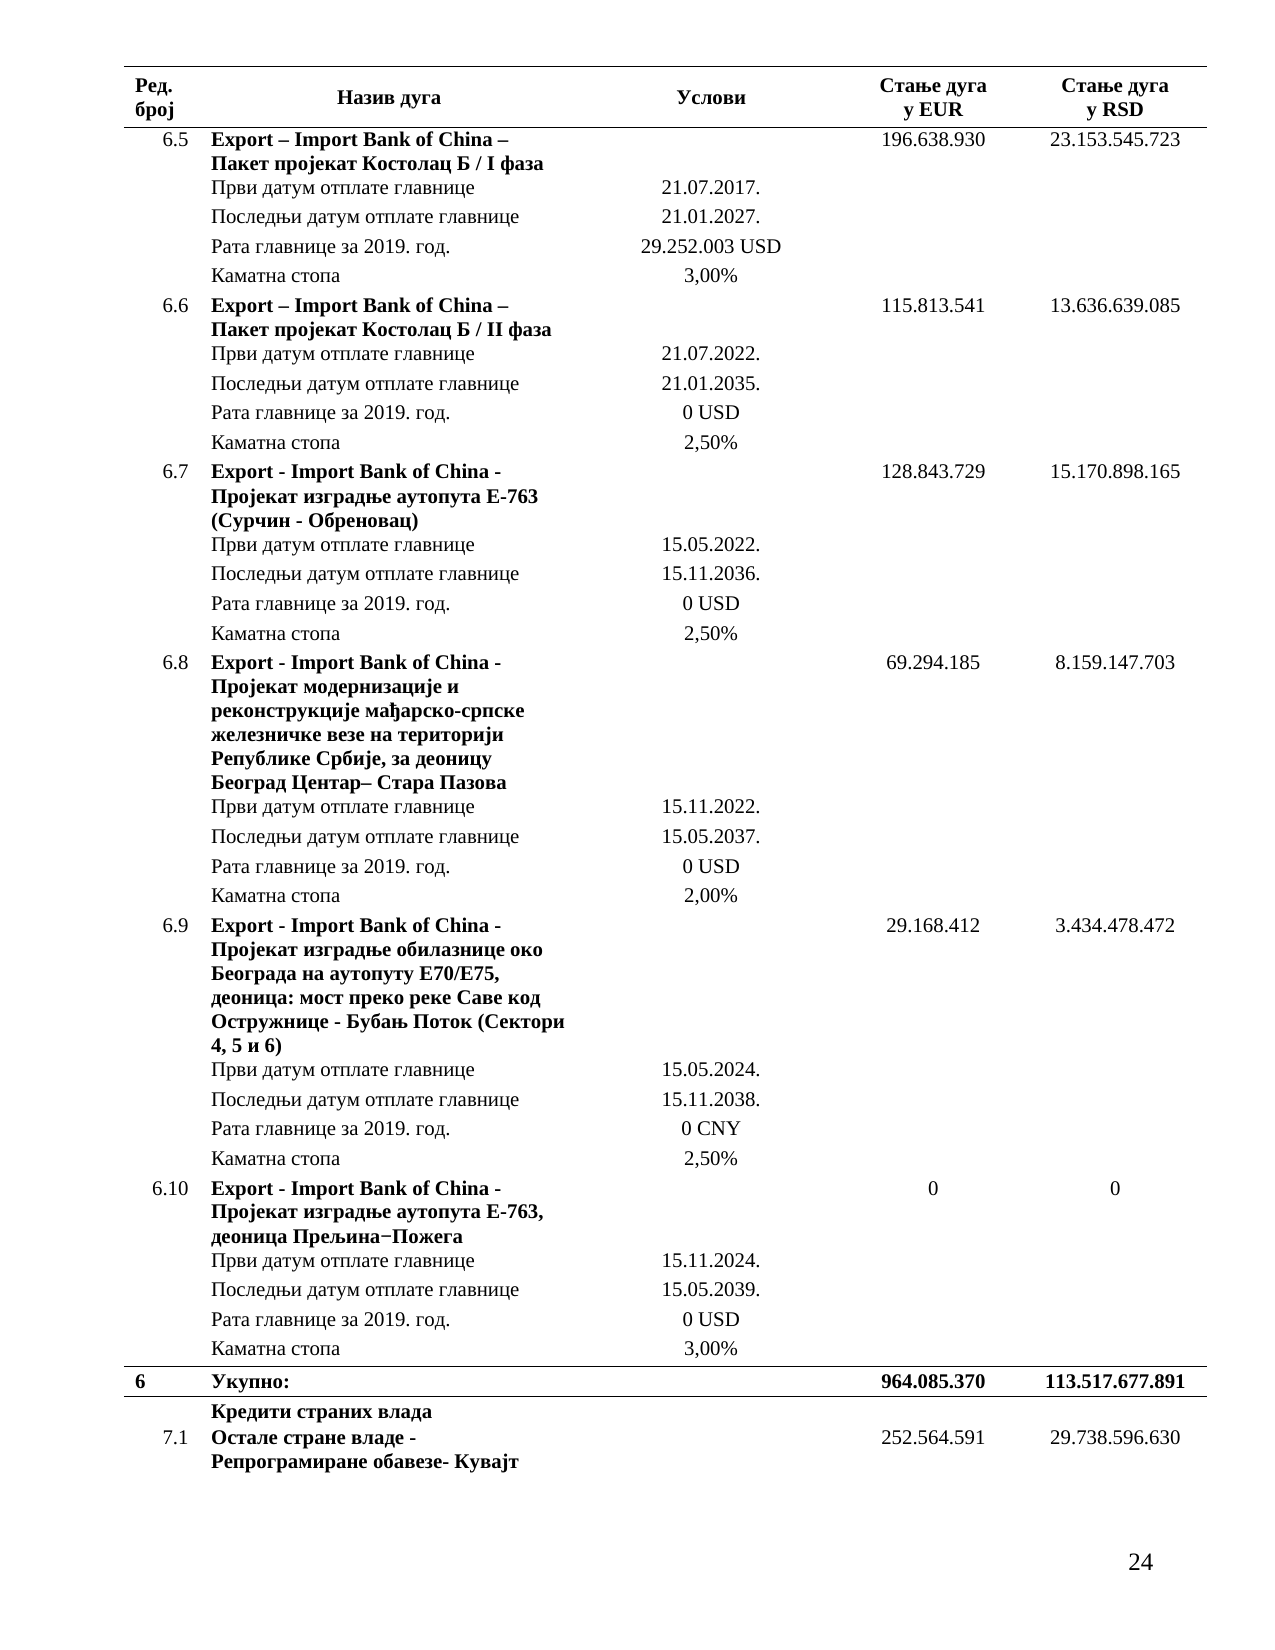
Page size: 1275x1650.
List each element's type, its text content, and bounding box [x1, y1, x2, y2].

table_header Назив дуга [200, 67, 578, 127]
table_header Стање дуга у EUR [844, 67, 1023, 127]
table_header Услови [578, 67, 843, 127]
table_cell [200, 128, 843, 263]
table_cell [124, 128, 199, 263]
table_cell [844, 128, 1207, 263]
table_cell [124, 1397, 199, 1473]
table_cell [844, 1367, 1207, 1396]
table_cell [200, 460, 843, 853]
table_header Стање дуга у RSD [1023, 67, 1207, 127]
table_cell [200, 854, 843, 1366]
table_header Ред. број [124, 67, 199, 127]
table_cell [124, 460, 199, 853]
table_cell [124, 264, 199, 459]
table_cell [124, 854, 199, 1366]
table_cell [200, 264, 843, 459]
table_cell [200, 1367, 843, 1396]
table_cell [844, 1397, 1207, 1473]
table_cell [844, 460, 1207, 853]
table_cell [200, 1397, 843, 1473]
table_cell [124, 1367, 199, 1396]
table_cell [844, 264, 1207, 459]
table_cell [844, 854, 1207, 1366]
